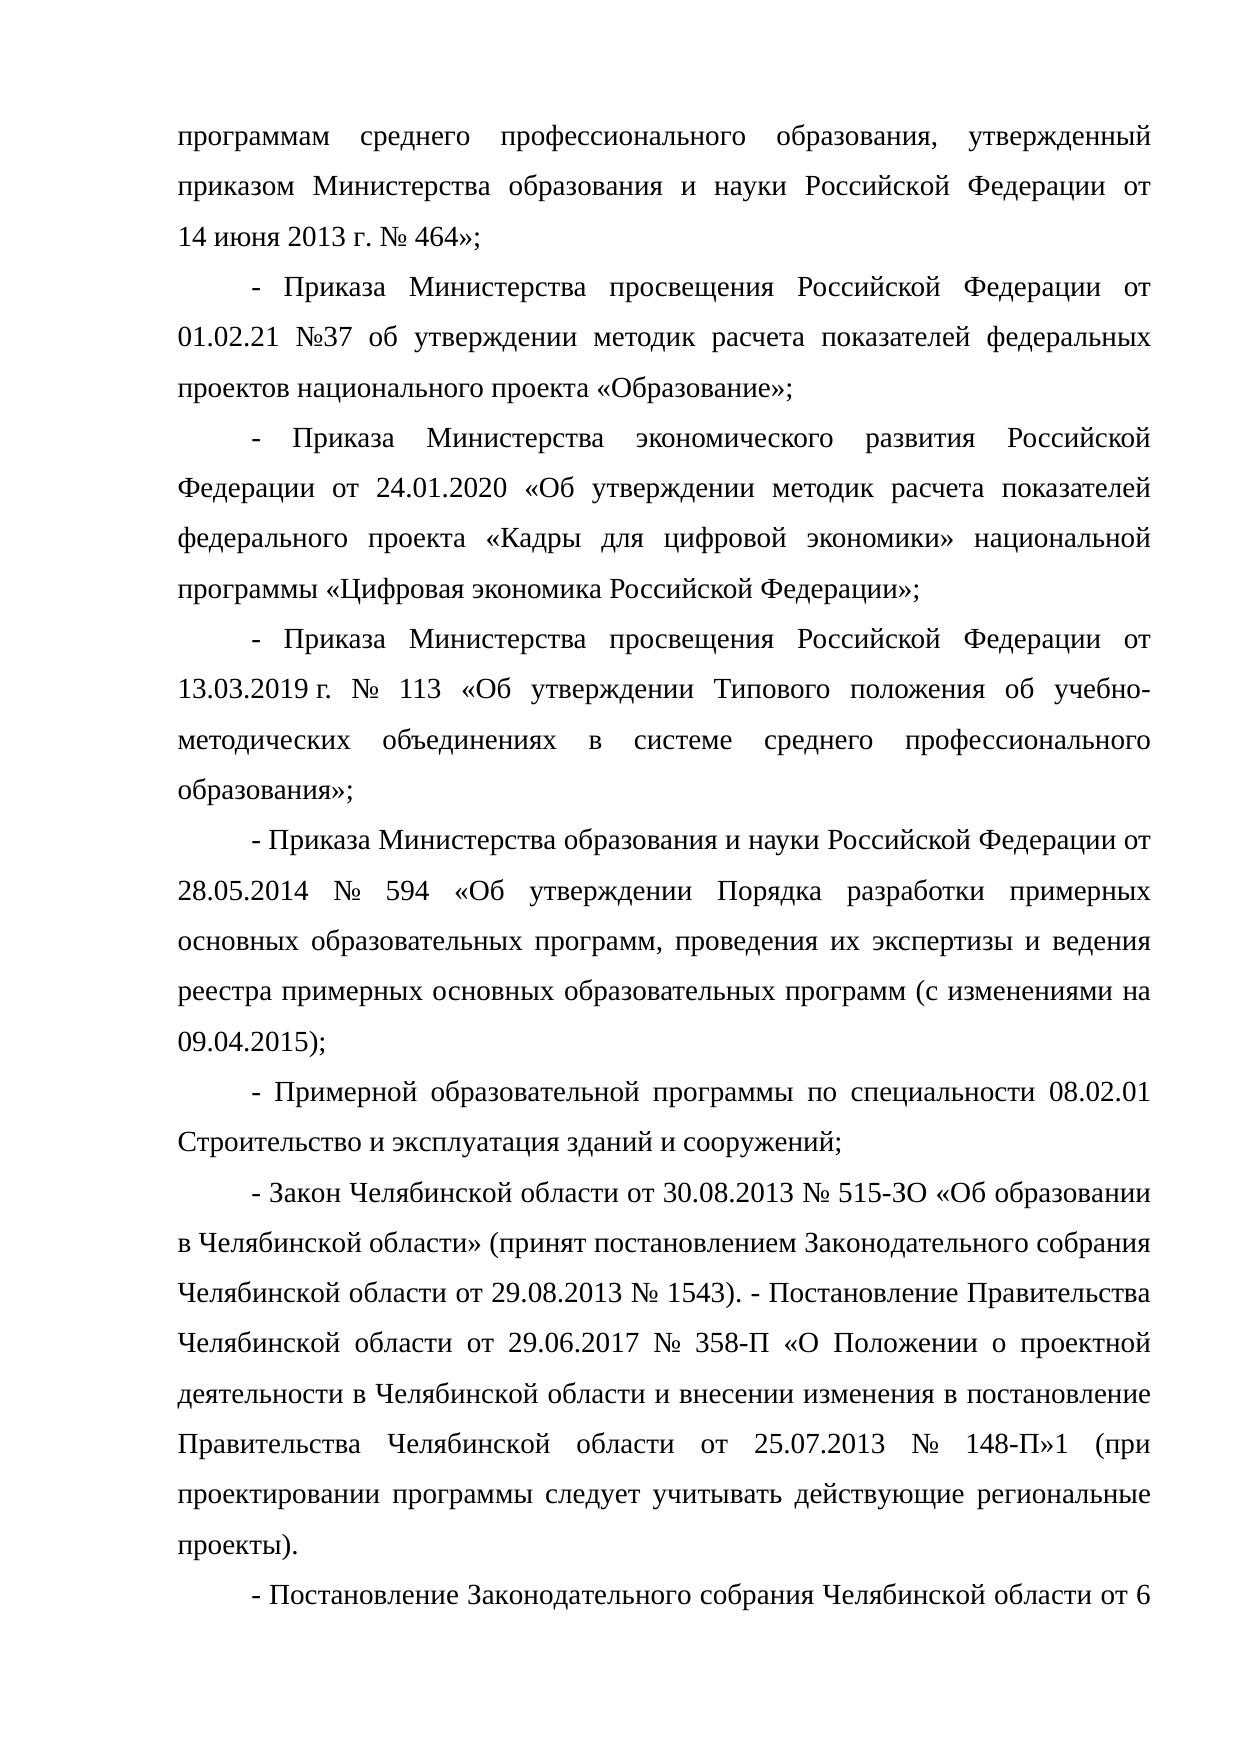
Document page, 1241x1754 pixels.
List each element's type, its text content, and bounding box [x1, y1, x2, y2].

text - Приказа Министерства экономического развития Российской Федерации от 24.01.2020 «Об утверждении методик расчета показателей федерального проекта «Кадры для цифровой экономики» национальной программы «Цифровая экономика Российской Федерации»; [177, 420, 1152, 604]
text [177, 1577, 1152, 1611]
text - Приказа Министерства образования и науки Российской Федерации от 28.05.2014 № 594 «Об утверждении Порядка разработки примерных основных образовательных программ, проведения их экспертизы и ведения реестра примерных основных образовательных программ (с изменениями на 09.04.2015); [177, 822, 1152, 1057]
text - Примерной образовательной программы по специальности 08.02.01 Строительство и эксплуатация зданий и сооружений; [177, 1074, 1152, 1158]
text - Приказа Министерства просвещения Российской Федерации от 13.03.2019 г. № 113 «Об утверждении Типового положения об учебно-методических объединениях в системе среднего профессионального образования»; [177, 621, 1152, 806]
text - Приказа Министерства просвещения Российской Федерации от 01.02.21 №37 об утверждении методик расчета показателей федеральных проектов национального проекта «Образование»; [177, 269, 1152, 403]
text - Закон Челябинской области от 30.08.2013 № 515-ЗО «Об образовании в Челябинской области» (принят постановлением Законодательного собрания Челябинской области от 29.08.2013 № 1543). - Постановление Правительства Челябинской области от 29.06.2017 № 358-П «О Положении о проектной деятельности в Челябинской области и внесении изменения в постановление Правительства Челябинской области от 25.07.2013 № 148-П»1 (при проектировании программы следует учитывать действующие региональные проекты). [177, 1175, 1152, 1560]
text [177, 118, 1152, 252]
